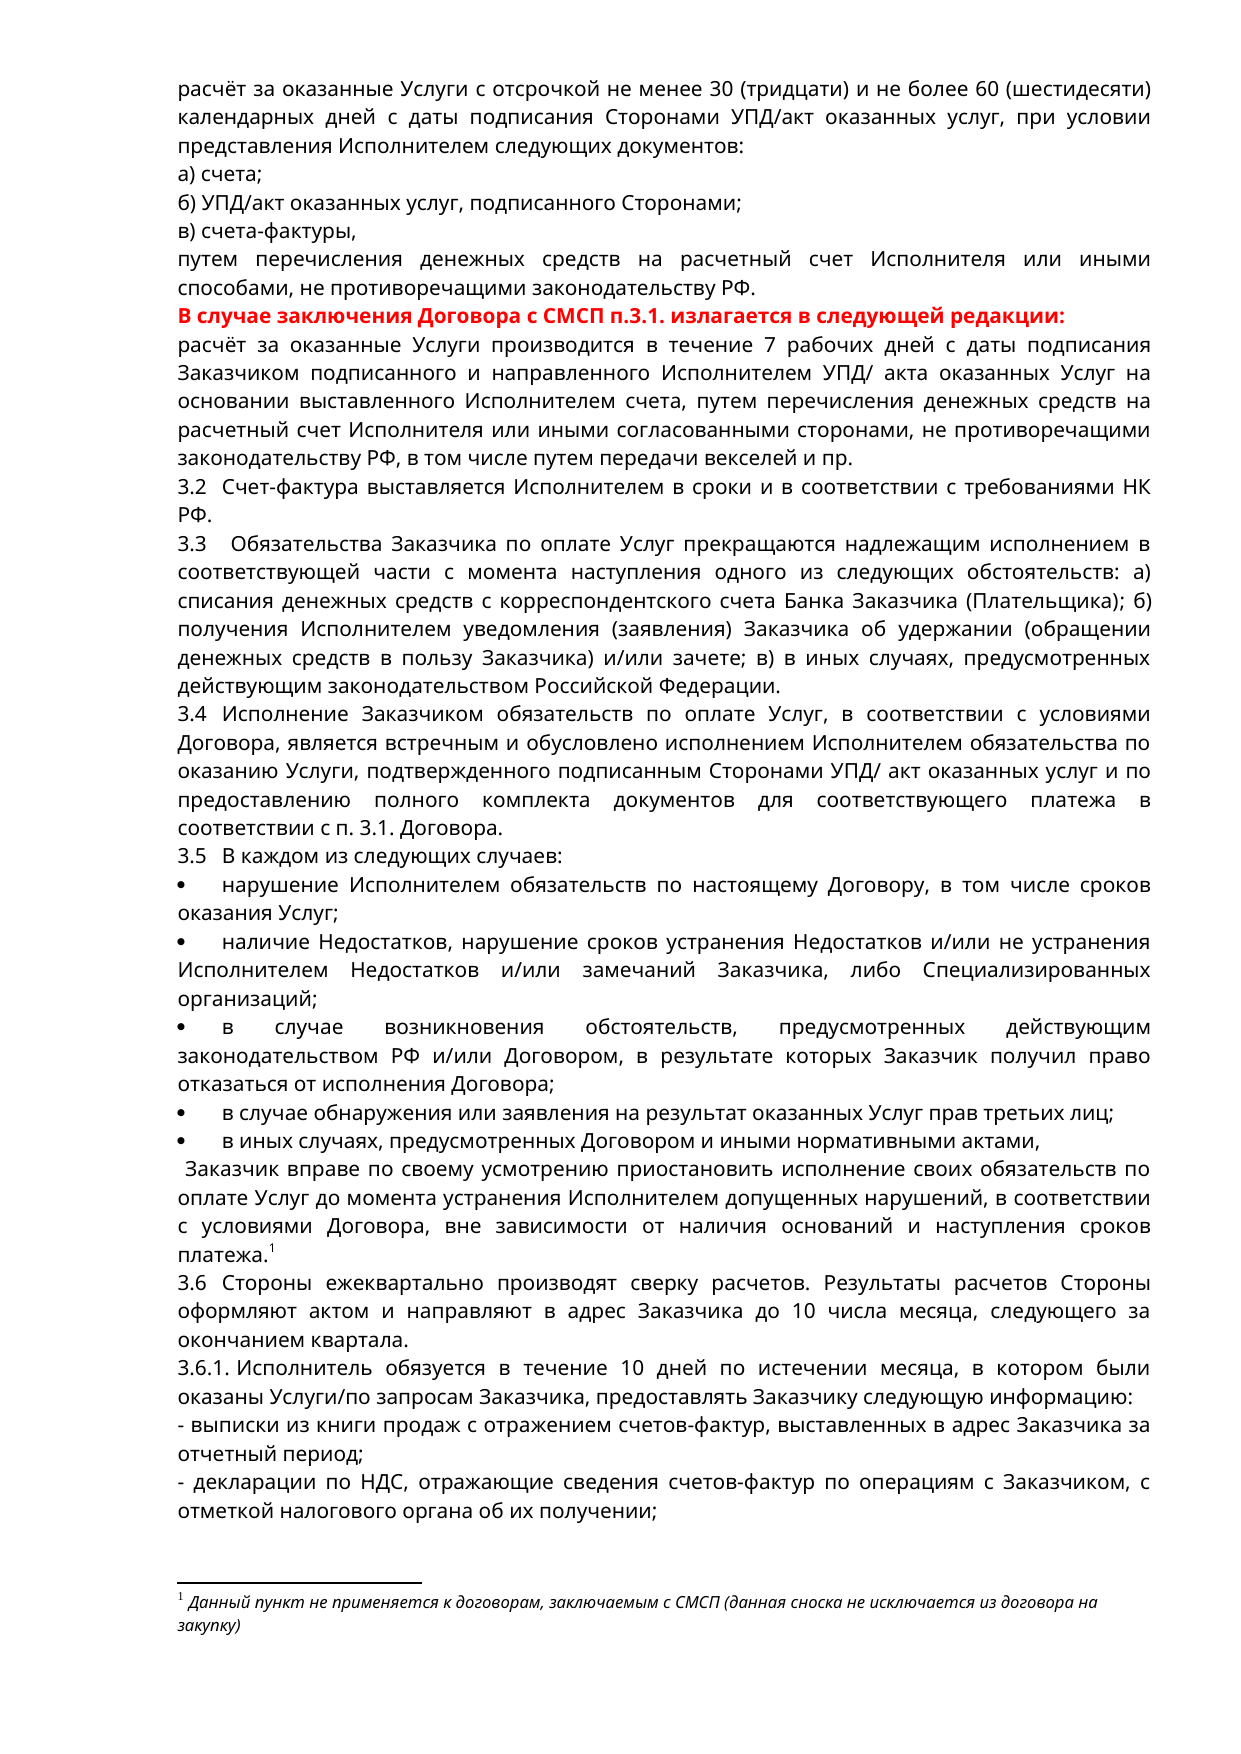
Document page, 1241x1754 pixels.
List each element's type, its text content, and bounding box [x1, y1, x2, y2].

list в случае возникновения обстоятельств, предусмотренных действующим законодательством РФ и/или Договором, в результате которых Заказчик получил право отказаться от исполнения Договора; [177, 1012, 1152, 1098]
list в случае обнаружения или заявления на результат оказанных Услуг прав третьих лиц; [177, 1098, 1152, 1126]
list - выписки из книги продаж с отражением счетов-фактур, выставленных в адрес Заказчика за отчетный период; [177, 1410, 1152, 1467]
list в) счета-фактуры, [177, 216, 1152, 244]
list В каждом из следующих случаев: [177, 842, 1152, 870]
list Исполнение Заказчиком обязательств по оплате Услуг, в соответствии с условиями Договора, является встречным и обусловлено исполнением Исполнителем обязательства по оказанию Услуги, подтвержденного подписанным Сторонами УПД/ акт оказанных услуг и по предоставлению полного комплекта документов для соответствующего платежа в соответствии с п. 3.1. Договора. [177, 699, 1152, 842]
list Счет-фактура выставляется Исполнителем в сроки и в соответствии с требованиями НК РФ. [177, 472, 1152, 529]
list Стороны ежеквартально производят сверку расчетов. Результаты расчетов Стороны оформляют актом и направляют в адрес Заказчика до 10 числа месяца, следующего за окончанием квартала. [177, 1268, 1152, 1353]
list нарушение Исполнителем обязательств по настоящему Договору, в том числе сроков оказания Услуг; [177, 870, 1152, 927]
list расчёт за оказанные Услуги с отсрочкой не менее 30 (тридцати) и не более 60 (шестидесяти) календарных дней с даты подписания Сторонами УПД/акт оказанных услуг, при условии представления Исполнителем следующих документов: [177, 74, 1152, 159]
list Заказчик вправе по своему усмотрению приостановить исполнение своих обязательств по оплате Услуг до момента устранения Исполнителем допущенных нарушений, в соответствии с условиями Договора, вне зависимости от наличия оснований и наступления сроков платежа. [177, 1154, 1152, 1268]
list Исполнитель обязуется в течение 10 дней по истечении месяца, в котором были оказаны Услуги/по запросам Заказчика, предоставлять Заказчику следующую информацию: [177, 1353, 1152, 1410]
list в иных случаях, предусмотренных Договором и иными нормативными актами, [177, 1126, 1152, 1154]
list расчёт за оказанные Услуги производится в течение 7 рабочих дней с даты подписания Заказчиком подписанного и направленного Исполнителем УПД/ акта оказанных Услуг на основании выставленного Исполнителем счета, путем перечисления денежных средств на расчетный счет Исполнителя или иными согласованными сторонами, не противоречащими законодательству РФ, в том числе путем передачи векселей и пр. [177, 330, 1152, 472]
list наличие Недостатков, нарушение сроков устранения Недостатков и/или не устранения Исполнителем Недостатков и/или замечаний Заказчика, либо Специализированных организаций; [177, 927, 1152, 1012]
list путем перечисления денежных средств на расчетный счет Исполнителя или иными способами, не противоречащими законодательству РФ. [177, 244, 1152, 301]
list Обязательства Заказчика по оплате Услуг прекращаются надлежащим исполнением в соответствующей части с момента наступления одного из следующих обстоятельств: а) списания денежных средств с корреспондентского счета Банка Заказчика (Плательщика); б) получения Исполнителем уведомления (заявления) Заказчика об удержании (обращении денежных средств в пользу Заказчика) и/или зачете; в) в иных случаях, предусмотренных действующим законодательством Российской Федерации. [177, 529, 1152, 699]
list - декларации по НДС, отражающие сведения счетов-фактур по операциям с Заказчиком, с отметкой налогового органа об их получении; [177, 1467, 1152, 1524]
list б) УПД/акт оказанных услуг, подписанного Сторонами; [177, 188, 1152, 216]
list В случае заключения Договора с СМСП п.3.1. излагается в следующей редакции: [177, 301, 1152, 330]
list а) счета; [177, 159, 1152, 188]
